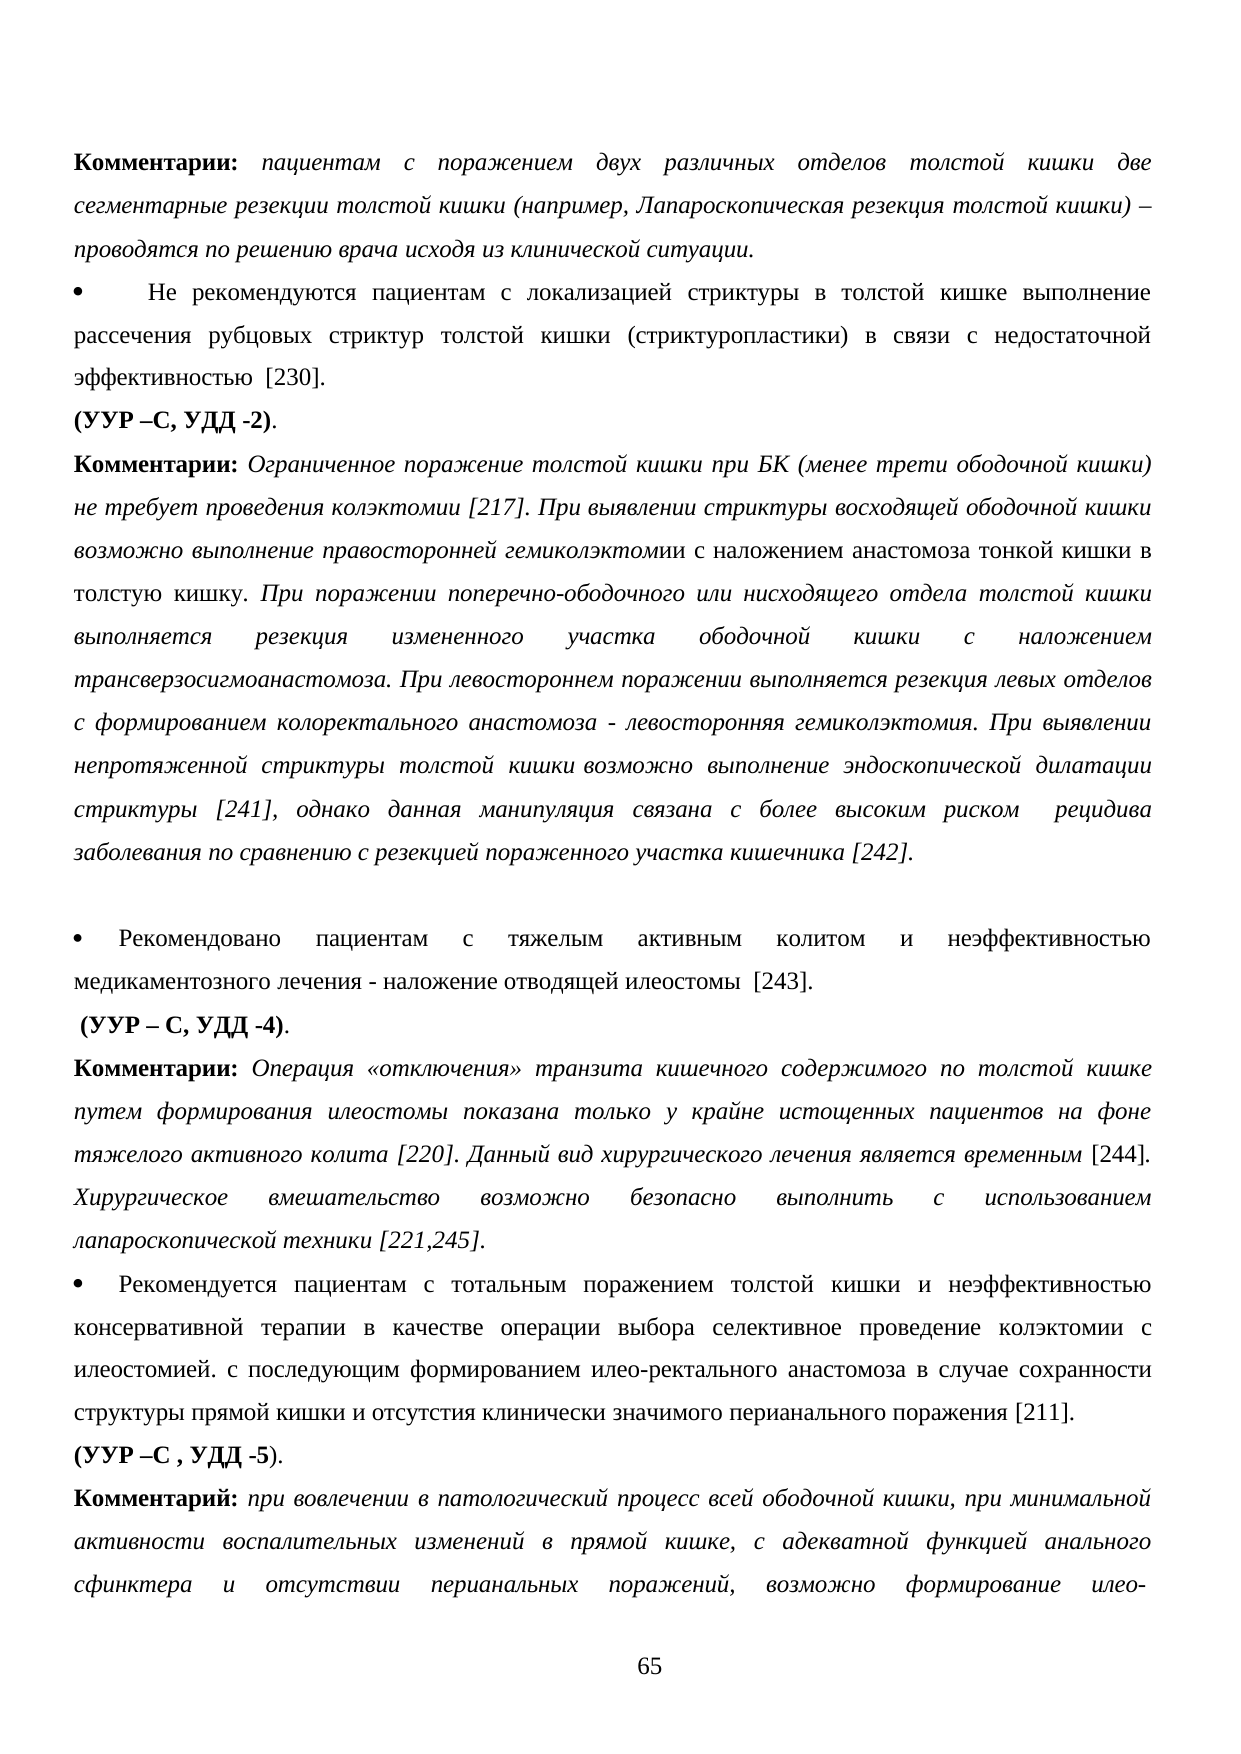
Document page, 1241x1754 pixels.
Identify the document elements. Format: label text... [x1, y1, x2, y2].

subtitle (УУР – С, УДД -4). [80, 1010, 1163, 1039]
text Комментарии: Операция «отключения» транзита кишечного содержимого по толстой кишке путем формирования илеостомы показана только у крайне истощенных пациентов на фоне тяжелого активного колита [220]. Данный вид хирургического лечения является временным [244]. Хирургическое вмешательство возможно безопасно выполнить с использованием лапароскопической техники [221,245]. [74, 1053, 1152, 1254]
subtitle (УУР –С , УДД -5). [74, 1440, 1163, 1469]
list Не рекомендуются пациентам с локализацией стриктуры в толстой кишке выполнение рассечения рубцовых стриктур толстой кишки (стриктуропластики) в связи с недостаточной эффективностью [230]. [74, 277, 1152, 391]
list Рекомендуется пациентам с тотальным поражением толстой кишки и неэффективностью консервативной терапии в качестве операции выбора селективное проведение колэктомии с илеостомией. с последующим формированием илео-ректального анастомоза в случае сохранности структуры прямой кишки и отсутстия клинически значимого перианального поражения [211]. [74, 1269, 1152, 1425]
subtitle (УУР –С, УДД -2). [74, 405, 1163, 434]
text Комментарии: Ограниченное поражение толстой кишки при БК (менее трети ободочной кишки) не требует проведения колэктомии [217]. При выявлении стриктуры восходящей ободочной кишки возможно выполнение правосторонней гемиколэктомии с наложением анастомоза тонкой кишки в толстую кишку. При поражении поперечно-ободочного или нисходящего отдела толстой кишки выполняется резекция измененного участка ободочной кишки с наложением трансверзосигмоанастомоза. При левостороннем поражении выполняется резекция левых отделов с формированием колоректального анастомоза - левосторонняя гемиколэктомия. При выявлении непротяженной стриктуры толстой кишки возможно выполнение эндоскопической дилатации стриктуры [241], однако данная манипуляция связана с более высоким риском рецидива заболевания по сравнению с резекцией пораженного участка кишечника [242]. [74, 449, 1152, 866]
text Комментарий: при вовлечении в патологический процесс всей ободочной кишки, при минимальной активности воспалительных изменений в прямой кишке, с адекватной функцией анального сфинктера и отсутствии перианальных поражений, возможно формирование илео- [74, 1483, 1152, 1598]
list Рекомендовано пациентам с тяжелым активным колитом и неэффективностью медикаментозного лечения - наложение отводящей илеостомы [243]. [74, 923, 1151, 995]
text Комментарии: пациентам с поражением двух различных отделов толстой кишки две сегментарные резекции толстой кишки (например, Лапароскопическая резекция толстой кишки) – проводятся по решению врача исходя из клинической ситуации. [74, 147, 1152, 262]
